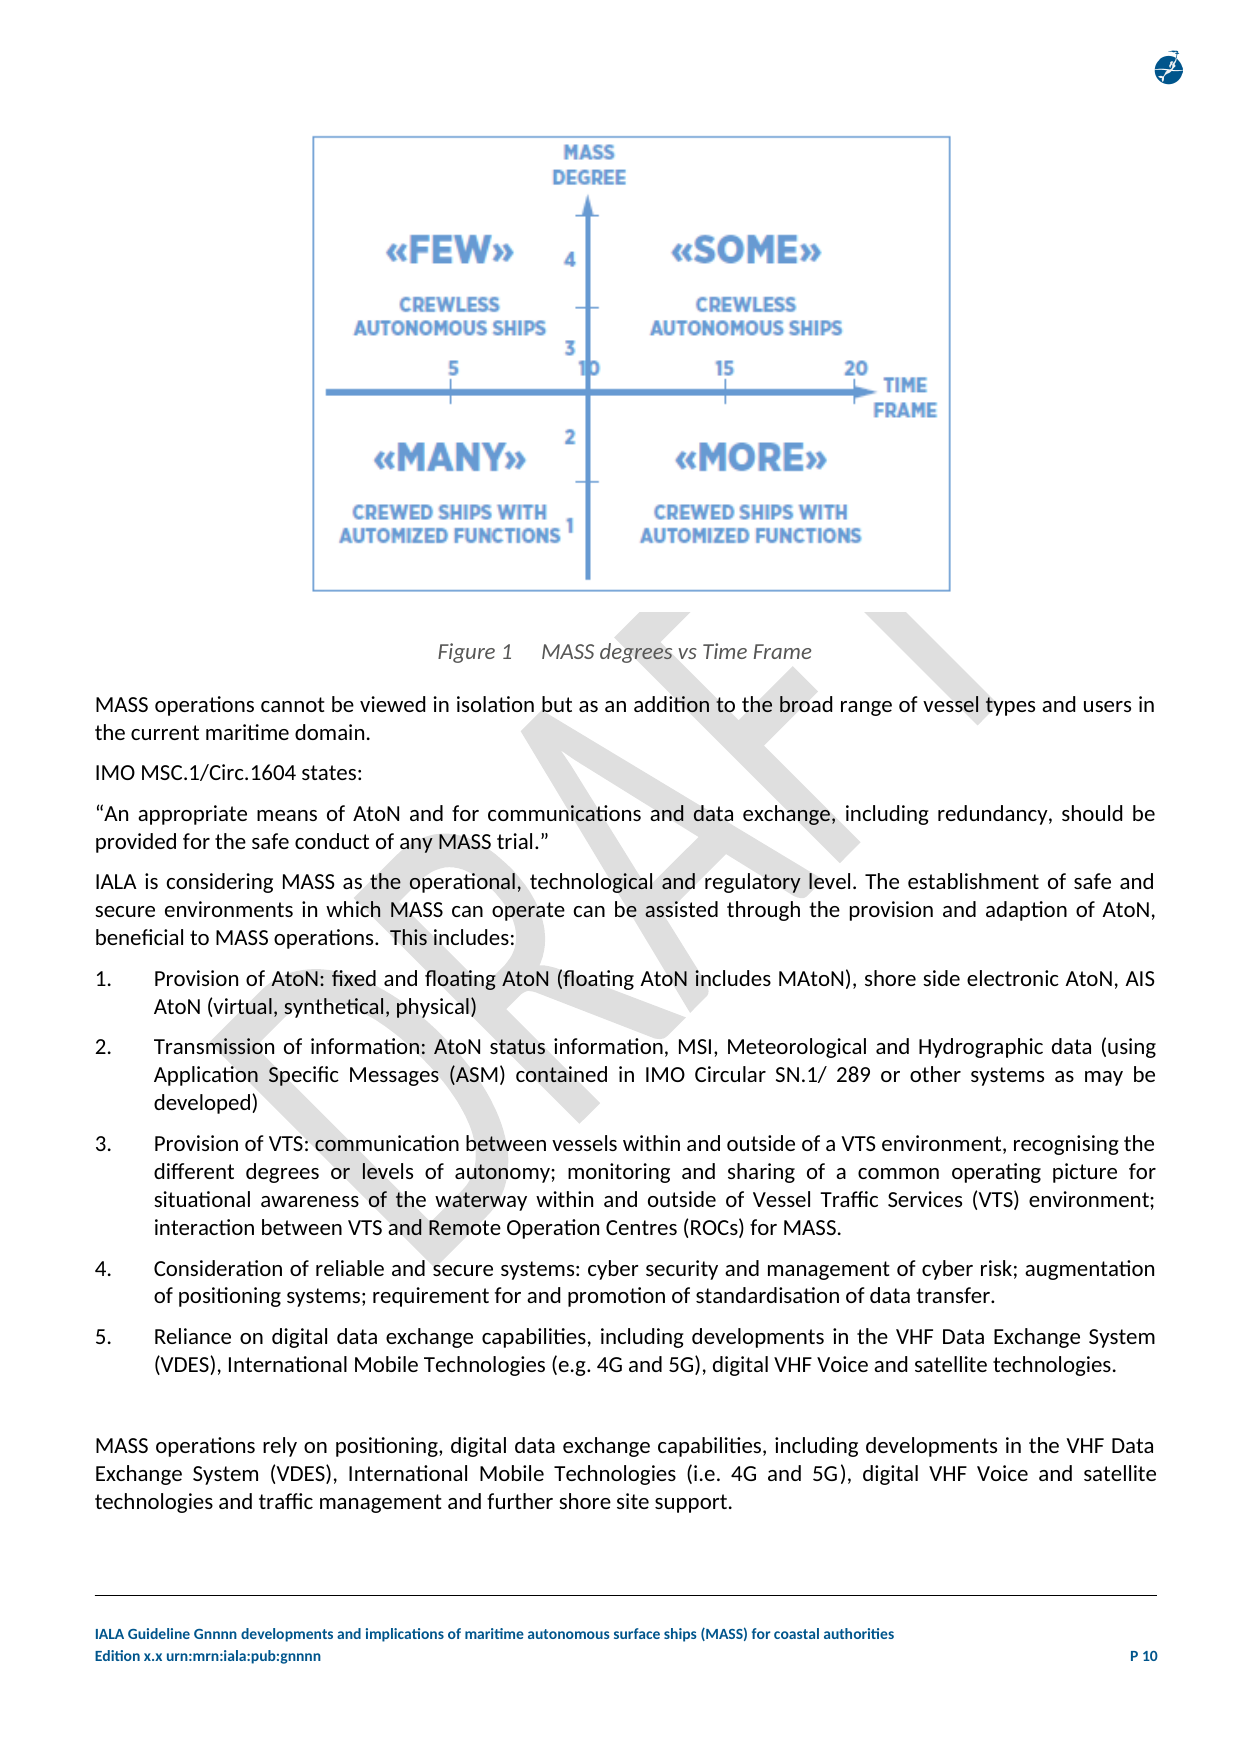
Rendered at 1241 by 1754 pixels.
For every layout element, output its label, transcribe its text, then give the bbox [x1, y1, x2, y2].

text MASS operations cannot be viewed in isolation but as an addition to the broad range of vessel types and users in the current maritime domain. [94, 690, 1157, 746]
text “An appropriate means of AtoN and for communications and data exchange, including redundancy, should be provided for the safe conduct of any MASS trial.” [94, 799, 1157, 855]
list Reliance on digital data exchange capabilities, including developments in the VHF Data Exchange System (VDES), International Mobile Technologies (e.g. 4G and 5G), digital VHF Voice and satellite technologies. [94, 1322, 1157, 1378]
list Provision of AtoN: fixed and floating AtoN (floating AtoN includes MAtoN), shore side electronic AtoN, AIS AtoN (virtual, synthetical, physical) [94, 964, 1157, 1020]
list Provision of VTS: communication between vessels within and outside of a VTS environment, recognising the different degrees or levels of autonomy; monitoring and sharing of a common operating picture for situational awareness of the waterway within and outside of Vessel Traffic Services (VTS) environment; interaction between VTS and Remote Operation Centres (ROCs) for MASS. [94, 1129, 1157, 1241]
text MASS operations rely on positioning, digital data exchange capabilities, including developments in the VHF Data Exchange System (VDES), International Mobile Technologies (i.e. 4G and 5G), digital VHF Voice and satellite technologies and traffic management and further shore site support. [94, 1431, 1157, 1515]
list Transmission of information: AtoN status information, MSI, Meteorological and Hydrographic data (using Application Specific Messages (ASM) contained in IMO Circular SN.1/ 289 or other systems as may be developed) [94, 1032, 1157, 1117]
text IMO MSC.1/Circ.1604 states: [94, 758, 1157, 786]
picture [287, 109, 965, 612]
text MASS degrees vs Time Frame [94, 637, 1157, 665]
list Consideration of reliable and secure systems: cyber security and management of cyber risk; augmentation of positioning systems; requirement for and promotion of standardisation of data transfer. [94, 1254, 1157, 1310]
picture [1123, 0, 1241, 119]
text IALA is considering MASS as the operational, technological and regulatory level. The establishment of safe and secure environments in which MASS can operate can be assisted through the provision and adaption of AtoN, beneficial to MASS operations. This includes: [94, 867, 1157, 951]
